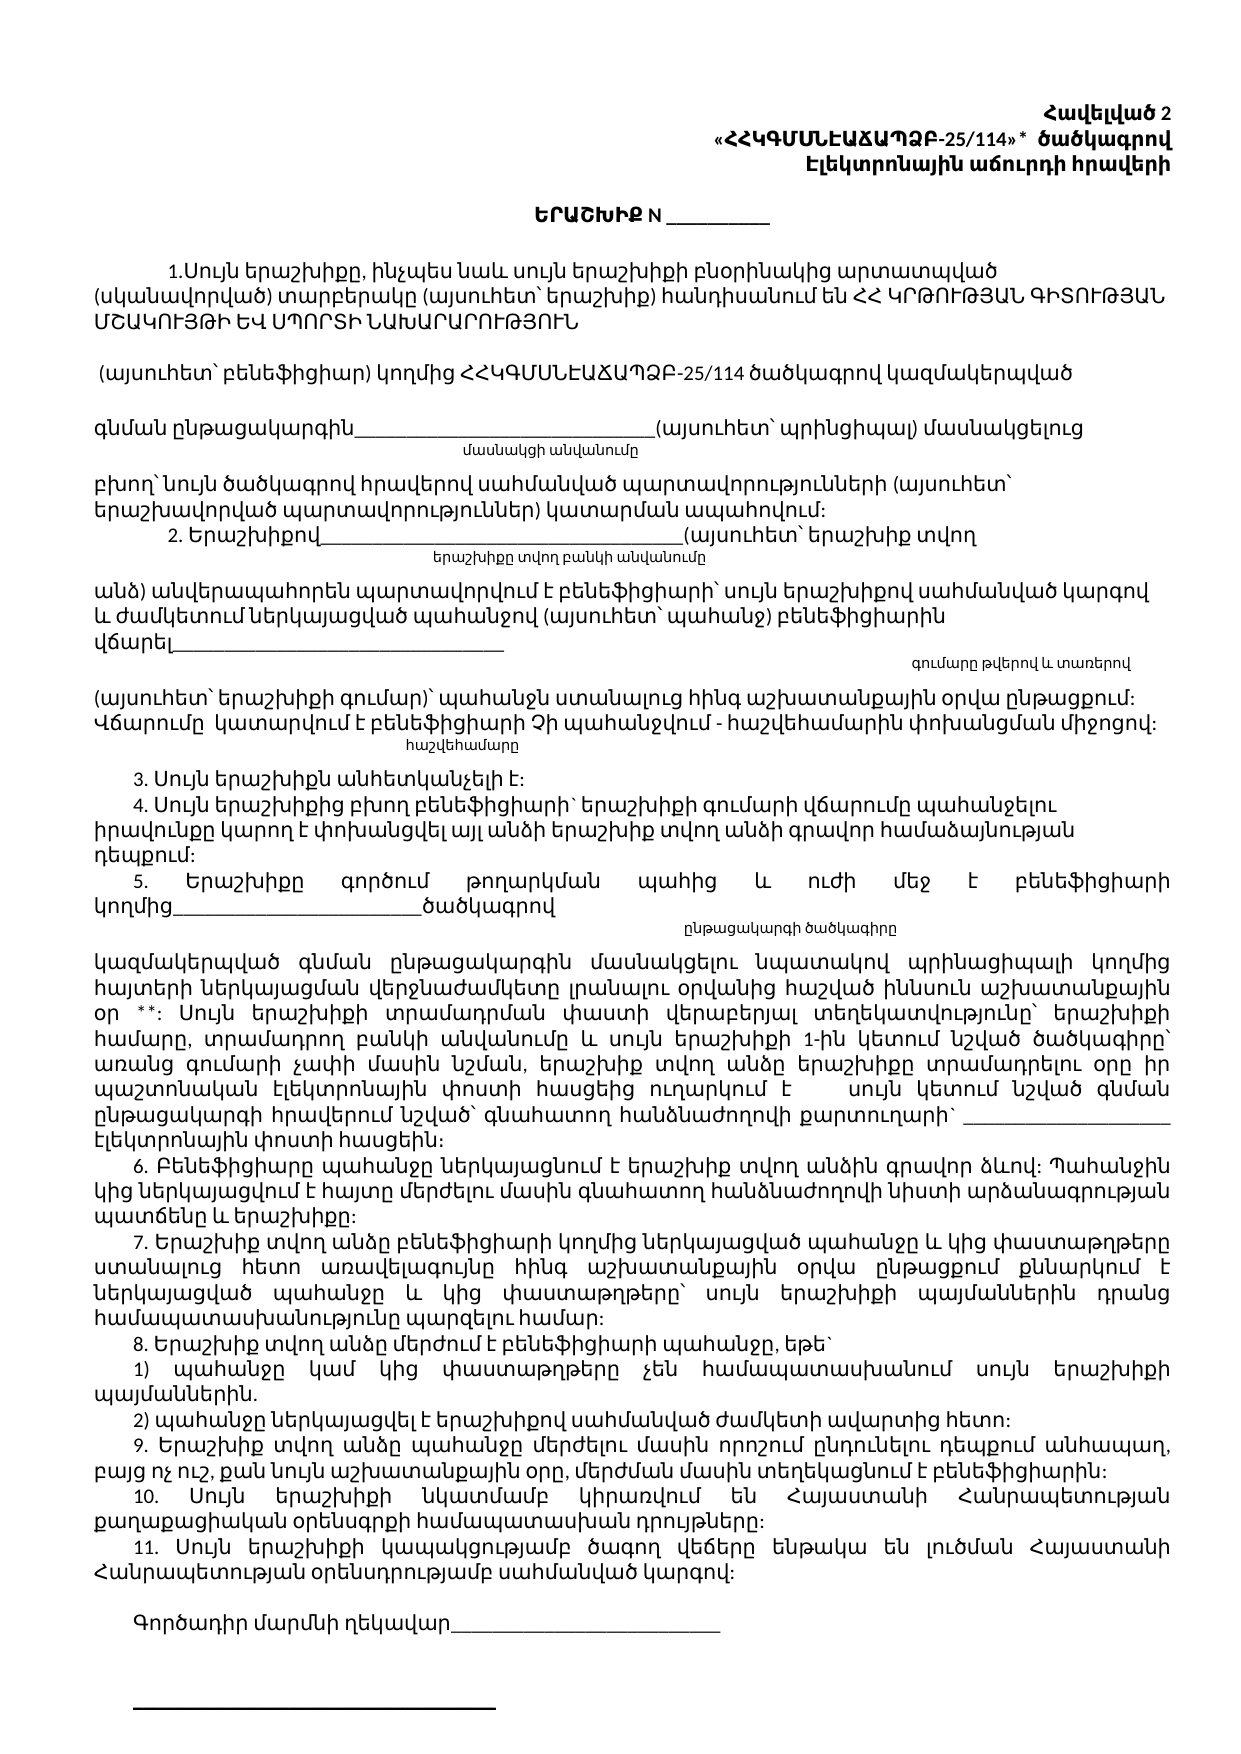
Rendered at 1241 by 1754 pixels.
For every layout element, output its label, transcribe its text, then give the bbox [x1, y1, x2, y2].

text 11. Սույն երաշխիքի կապակցությամբ ծագող վեճերը ենթակա են լուծման Հայաստանի Հանրապետության օրենսդրությամբ սահմանված կարգով: [94, 1534, 1171, 1585]
text (այսուհետ՝ երաշխիքի գումար)՝ պահանջն ստանալուց հինգ աշխատանքային օրվա ընթացքում: Վճարումը կատարվում է բենեֆիցիարի Չի պահանջվում - հաշվեհամարին փոխանցման միջոցով: [94, 685, 1171, 736]
text 8. Երաշխիք տվող անձը մերժում է բենեֆիցիարի պահանջը, եթե` [94, 1331, 1171, 1356]
text 4. Սույն երաշխիքից բխող բենեֆիցիարի` երաշխիքի գումարի վճարումը պահանջելու իրավունքը կարող է փոխանցվել այլ անձի երաշխիք տվող անձի գրավոր համաձայնության դեպքում: [94, 792, 1171, 868]
text 9. Երաշխիք տվող անձը պահանջը մերժելու մասին որոշում ընդունելու դեպքում անհապաղ, բայց ոչ ուշ, քան նույն աշխատանքային օրը, մերժման մասին տեղեկացնում է բենեֆիցիարին: [94, 1432, 1171, 1483]
text «ՀՀԿԳՄՍՆԷԱՃԱՊՁԲ-25/114»* ծածկագրով [94, 126, 1171, 151]
text մասնակցի անվանումը [389, 441, 1171, 472]
text կազմակերպված գնման ընթացակարգին մասնակցելու նպատակով պրինացիպալի կողմից հայտերի ներկայացման վերջնաժամկետը լրանալու օրվանից հաշված իննսուն աշխատանքային օր **: Սույն երաշխիքի տրամադրման փաստի վերաբերյալ տեղեկատվությունը՝ երաշխիքի համարը, տրամադրող բանկի անվանումը և սույն երաշխիքի 1-ին կետում նշված ծածկագիրը՝ առանց գումարի չափի մասին նշման, երաշխիք տվող անձը երաշխիքը տրամադրելու օրը իր պաշտոնական էլեկտրոնային փոստի հասցեից ուղարկում է սույն կետում նշված գնման ընթացակարգի հրավերում նշված՝ գնահատող հանձնաժողովի քարտուղարի` ____________________ էլեկտրոնային փոստի հասցեին։ [94, 949, 1171, 1153]
text 6. Բենեֆիցիարը պահանջը ներկայացնում է երաշխիք տվող անձին գրավոր ձևով: Պահանջին կից ներկայացվում է հայտը մերժելու մասին գնահատող հանձնաժողովի նիստի արձանագրության պատճենը և երաշխիքը: [94, 1153, 1171, 1229]
text ___________________________________ [94, 1687, 1171, 1712]
text 7. Երաշխիք տվող անձը բենեֆիցիարի կողմից ներկայացված պահանջը և կից փաստաթղթերը ստանալուց հետո առավելագույնը հինգ աշխատանքային օրվա ընթացքում քննարկում է ներկայացված պահանջը և կից փաստաթղթերը՝ սույն երաշխիքի պայմաններին դրանց համապատասխանությունը պարզելու համար: [94, 1229, 1171, 1331]
text 5. Երաշխիքը գործում թողարկման պահից և ուժի մեջ է բենեֆիցիարի կողմից________________________ծածկագրով [94, 868, 1171, 919]
text անձ) անվերապահորեն պարտավորվում է բենեֆիցիարի՝ սույն երաշխիքով սահմանված կարգով և ժամկետում ներկայացված պահանջով (այսուհետ՝ պահանջ) բենեֆիցիարին վճարել________________________________ [94, 578, 1171, 654]
text 3. Սույն երաշխիքն անհետկանչելի է: [94, 766, 1171, 792]
text 2) պահանջը ներկայացվել է երաշխիքով սահմանված ժամկետի ավարտից հետո: [94, 1407, 1171, 1432]
text Գործադիր մարմնի ղեկավար__________________________ [94, 1610, 1171, 1636]
text 1) պահանջը կամ կից փաստաթղթերը չեն համապատասխանում սույն երաշխիքի պայմաններին. [94, 1356, 1171, 1407]
text ընթացակարգի ծածկագիրը [610, 919, 1171, 949]
text գումարը թվերով և տառերով [831, 654, 1171, 685]
text 1.Սույն երաշխիքը, ինչպես նաև սույն երաշխիքի բնօրինակից արտատպված (սկանավորված) տարբերակը (այսուհետ՝ երաշխիք) հանդիսանում են ՀՀ ԿՐԹՈՒԹՅԱՆ ԳԻՏՈՒԹՅԱՆ ՄՇԱԿՈՒՅԹԻ ԵՎ ՍՊՈՐՏԻ ՆԱԽԱՐԱՐՈՒԹՅՈՒՆ [94, 258, 1171, 334]
text գնման ընթացակարգին_____________________________(այսուհետ՝ պրինցիպալ) մասնակցելուց [94, 416, 1171, 441]
text հաշվեհամարը [94, 736, 1171, 766]
text Հավելված 2 [94, 100, 1171, 126]
text ԵՐԱՇԽԻՔ N __________ [94, 202, 1171, 227]
text բխող՝ նույն ծածկագրով հրավերով սահմանված պարտավորությունների (այսուհետ՝ երաշխավորված պարտավորություններ) կատարման ապահովում: [94, 472, 1171, 522]
text (այսուհետ՝ բենեֆիցիար) կողմից ՀՀԿԳՄՍՆԷԱՃԱՊՁԲ-25/114 ծածկագրով կազմակերպված [94, 360, 1171, 416]
text Էլեկտրոնային աճուրդի հրավերի [94, 151, 1171, 177]
text երաշխիքը տվող բանկի անվանումը [94, 548, 1171, 578]
text 2. Երաշխիքով___________________________________(այսուհետ՝ երաշխիք տվող [94, 522, 1171, 548]
text 10. Սույն երաշխիքի նկատմամբ կիրառվում են Հայաստանի Հանրապետության քաղաքացիական օրենսգրքի համապատասխան դրույթները: [94, 1483, 1171, 1534]
